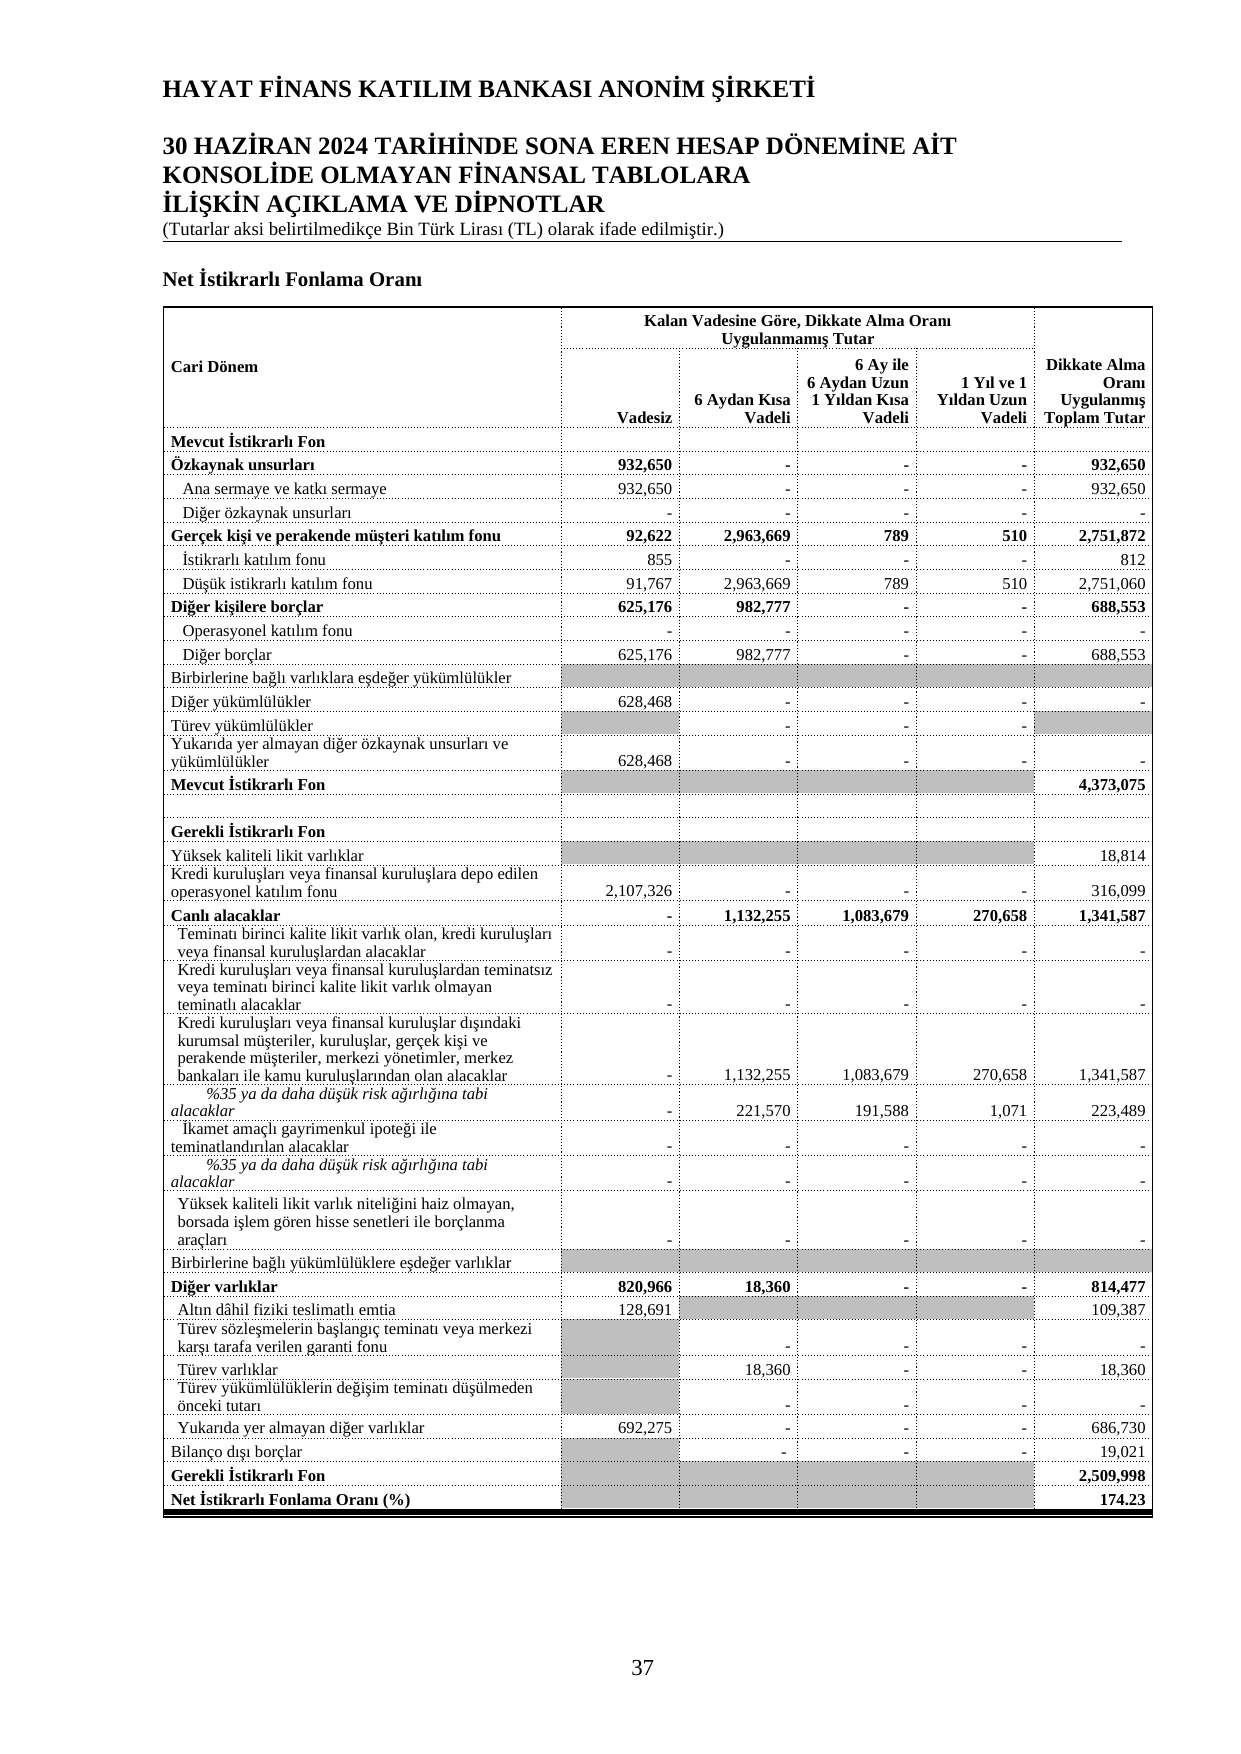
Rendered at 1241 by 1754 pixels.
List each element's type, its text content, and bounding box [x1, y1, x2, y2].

text Net İstikrarlı Fonlama Oranı [162, 268, 1122, 291]
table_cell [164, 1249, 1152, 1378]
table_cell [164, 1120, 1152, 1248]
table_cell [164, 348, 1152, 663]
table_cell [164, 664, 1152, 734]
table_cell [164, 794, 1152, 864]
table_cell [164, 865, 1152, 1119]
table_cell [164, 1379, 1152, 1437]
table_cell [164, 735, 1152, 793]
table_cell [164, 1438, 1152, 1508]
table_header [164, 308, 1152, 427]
